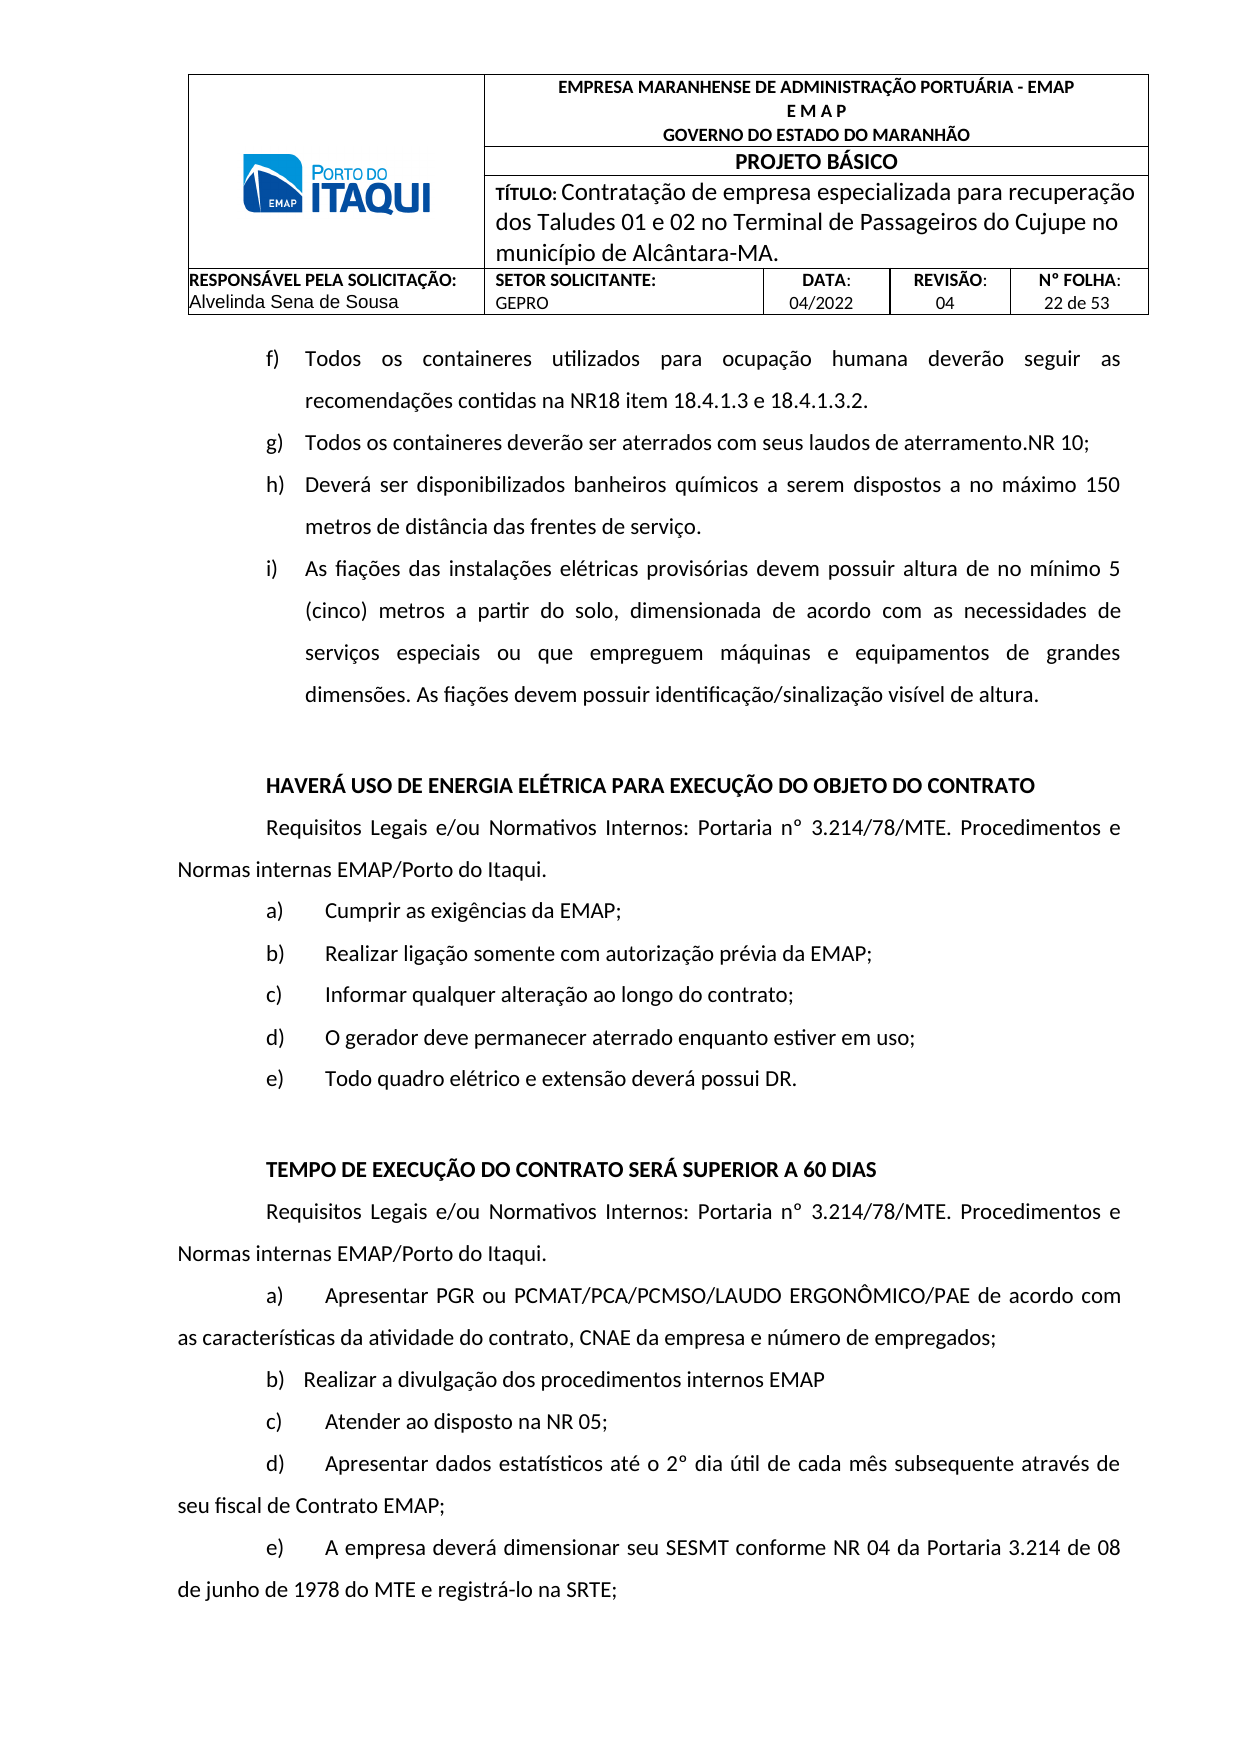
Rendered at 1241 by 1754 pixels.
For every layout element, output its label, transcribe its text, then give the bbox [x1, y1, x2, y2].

list Todos os containeres utilizados para ocupação humana deverão seguir as recomendações contidas na NR18 item 18.4.1.3 e 18.4.1.3.2. [266, 344, 1122, 414]
list Deverá ser disponibilizados banheiros químicos a serem dispostos a no máximo 150 metros de distância das frentes de serviço. [266, 470, 1122, 540]
list Informar qualquer alteração ao longo do contrato; [177, 981, 1122, 1009]
list Realizar ligação somente com autorização prévia da EMAP; [177, 939, 1122, 967]
list A empresa deverá dimensionar seu SESMT conforme NR 04 da Portaria 3.214 de 08 de junho de 1978 do MTE e registrá-lo na SRTE; [177, 1533, 1122, 1603]
list O gerador deve permanecer aterrado enquanto estiver em uso; [177, 1023, 1122, 1051]
list Atender ao disposto na NR 05; [177, 1407, 1122, 1435]
text Requisitos Legais e/ou Normativos Internos: Portaria nº 3.214/78/MTE. Procedimentos e Normas internas EMAP/Porto do Itaqui. [177, 1197, 1122, 1267]
list Apresentar dados estatísticos até o 2º dia útil de cada mês subsequente através de seu fiscal de Contrato EMAP; [177, 1449, 1122, 1519]
text HAVERÁ USO DE ENERGIA ELÉTRICA PARA EXECUÇÃO DO OBJETO DO CONTRATO [177, 771, 1122, 799]
list Todo quadro elétrico e extensão deverá possui DR. [177, 1064, 1122, 1093]
list Apresentar PGR ou PCMAT/PCA/PCMSO/LAUDO ERGONÔMICO/PAE de acordo com as características da atividade do contrato, CNAE da empresa e número de empregados; [177, 1281, 1122, 1351]
text Requisitos Legais e/ou Normativos Internos: Portaria nº 3.214/78/MTE. Procedimentos e Normas internas EMAP/Porto do Itaqui. [177, 813, 1122, 883]
list Realizar a divulgação dos procedimentos internos EMAP [266, 1365, 1122, 1393]
list Cumprir as exigências da EMAP; [177, 897, 1122, 925]
text TEMPO DE EXECUÇÃO DO CONTRATO SERÁ SUPERIOR A 60 DIAS [177, 1155, 1122, 1183]
list As fiações das instalações elétricas provisórias devem possuir altura de no mínimo 5 (cinco) metros a partir do solo, dimensionada de acordo com as necessidades de serviços especiais ou que empreguem máquinas e equipamentos de grandes dimensões. As fiações devem possuir identificação/sinalização visível de altura. [266, 554, 1122, 708]
picture [237, 146, 436, 219]
list Todos os containeres deverão ser aterrados com seus laudos de aterramento.NR 10; [266, 428, 1122, 456]
